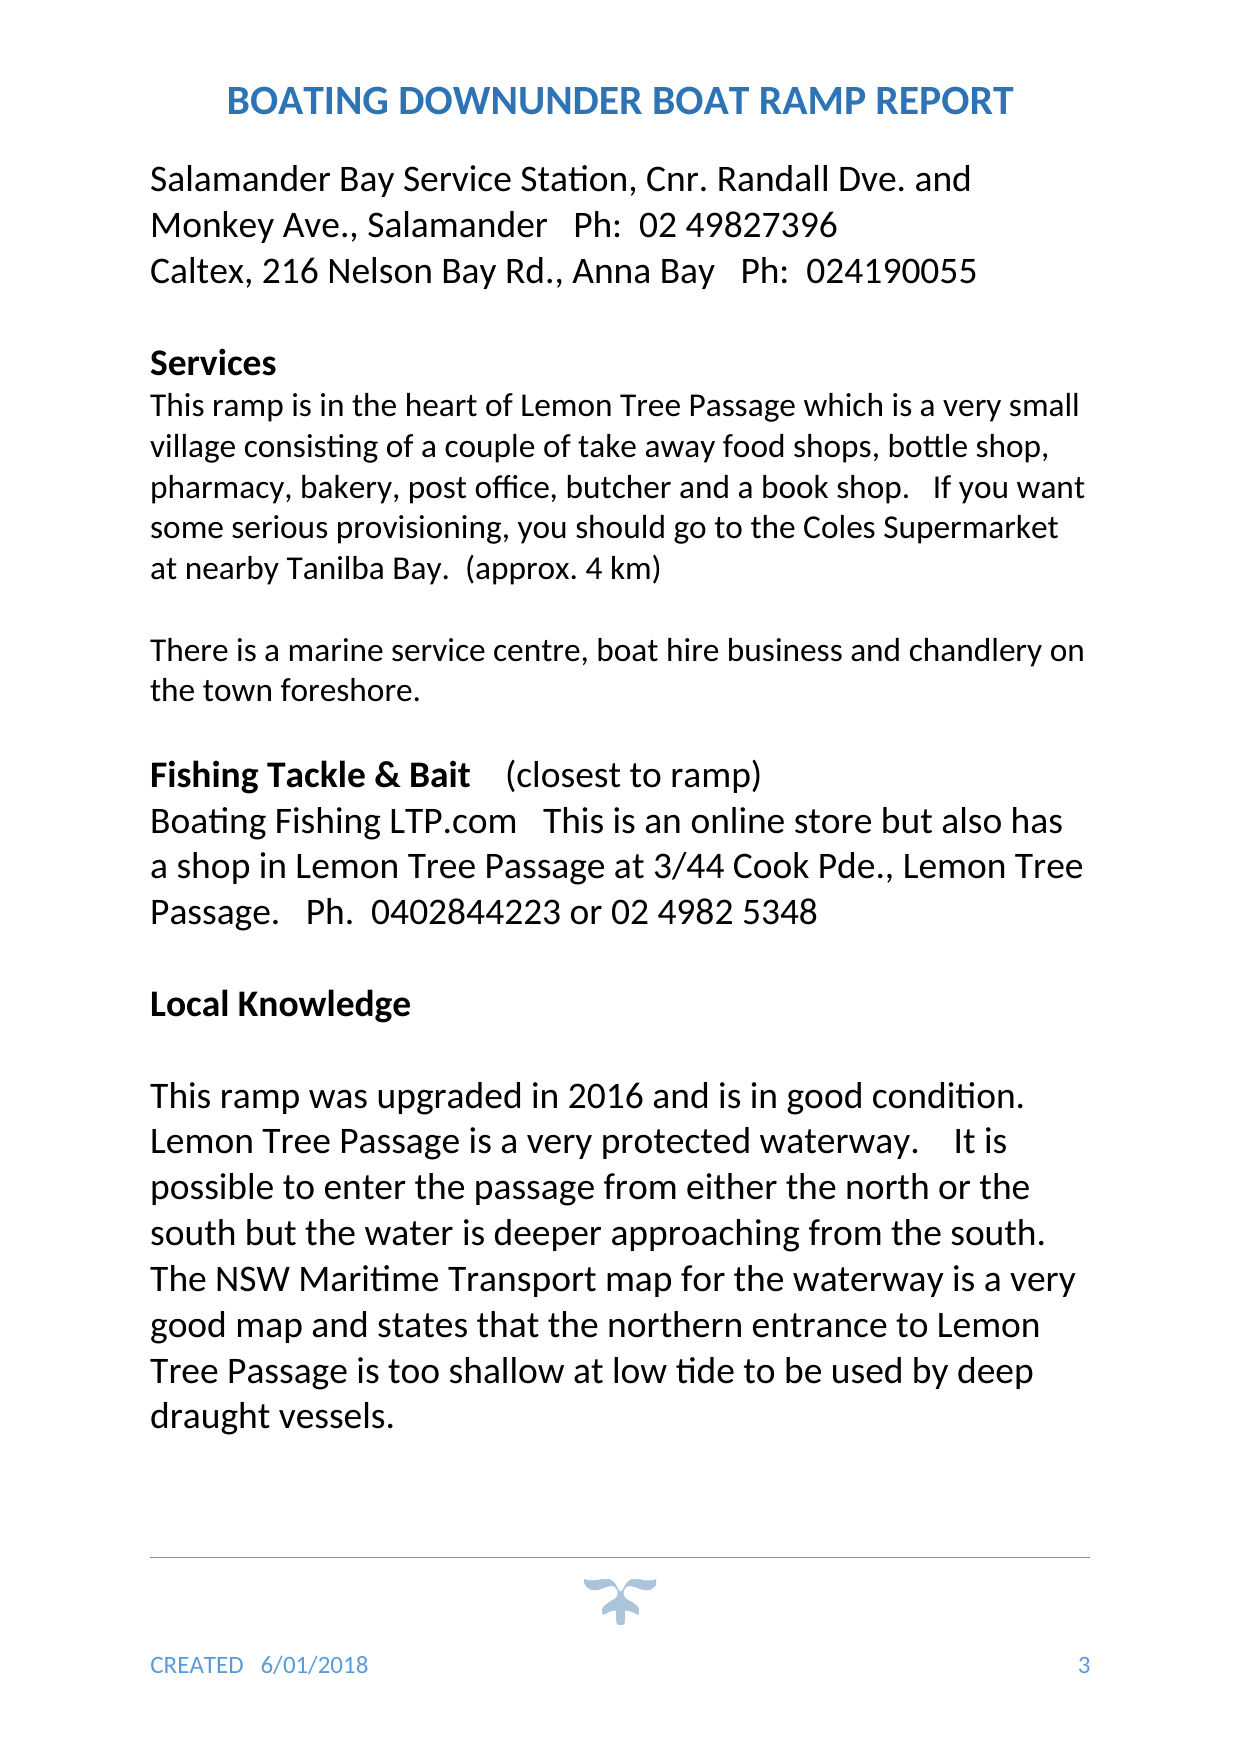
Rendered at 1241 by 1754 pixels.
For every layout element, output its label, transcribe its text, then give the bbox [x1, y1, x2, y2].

text Fishing Tackle & Bait (closest to ramp) [150, 751, 1090, 797]
text Salamander Bay Service Station, Cnr. Randall Dve. and Monkey Ave., Salamander Ph: 02 49827396 [150, 155, 1090, 247]
text This ramp is in the heart of Lemon Tree Passage which is a very small village consisting of a couple of take away food shops, bottle shop, pharmacy, bakery, post office, butcher and a book shop. If you want some serious provisioning, you should go to the Coles Supermarket at nearby Tanilba Bay. (approx. 4 km) [150, 384, 1090, 588]
text Local Knowledge [150, 980, 1090, 1026]
text Caltex, 216 Nelson Bay Rd., Anna Bay Ph: 024190055 [150, 247, 1090, 293]
text Services [150, 338, 1090, 384]
text This ramp was upgraded in 2016 and is in good condition. Lemon Tree Passage is a very protected waterway. It is possible to enter the passage from either the north or the south but the water is deeper approaching from the south. The NSW Maritime Transport map for the waterway is a very good map and states that the northern entrance to Lemon Tree Passage is too shallow at low tide to be used by deep draught vessels. [150, 1072, 1090, 1438]
text There is a marine service centre, boat hire business and chandlery on the town foreshore. [150, 629, 1090, 710]
text Boating Fishing LTP.com This is an online store but also has a shop in Lemon Tree Passage at 3/44 Cook Pde., Lemon Tree Passage. Ph. 0402844223 or 02 4982 5348 [150, 797, 1090, 934]
